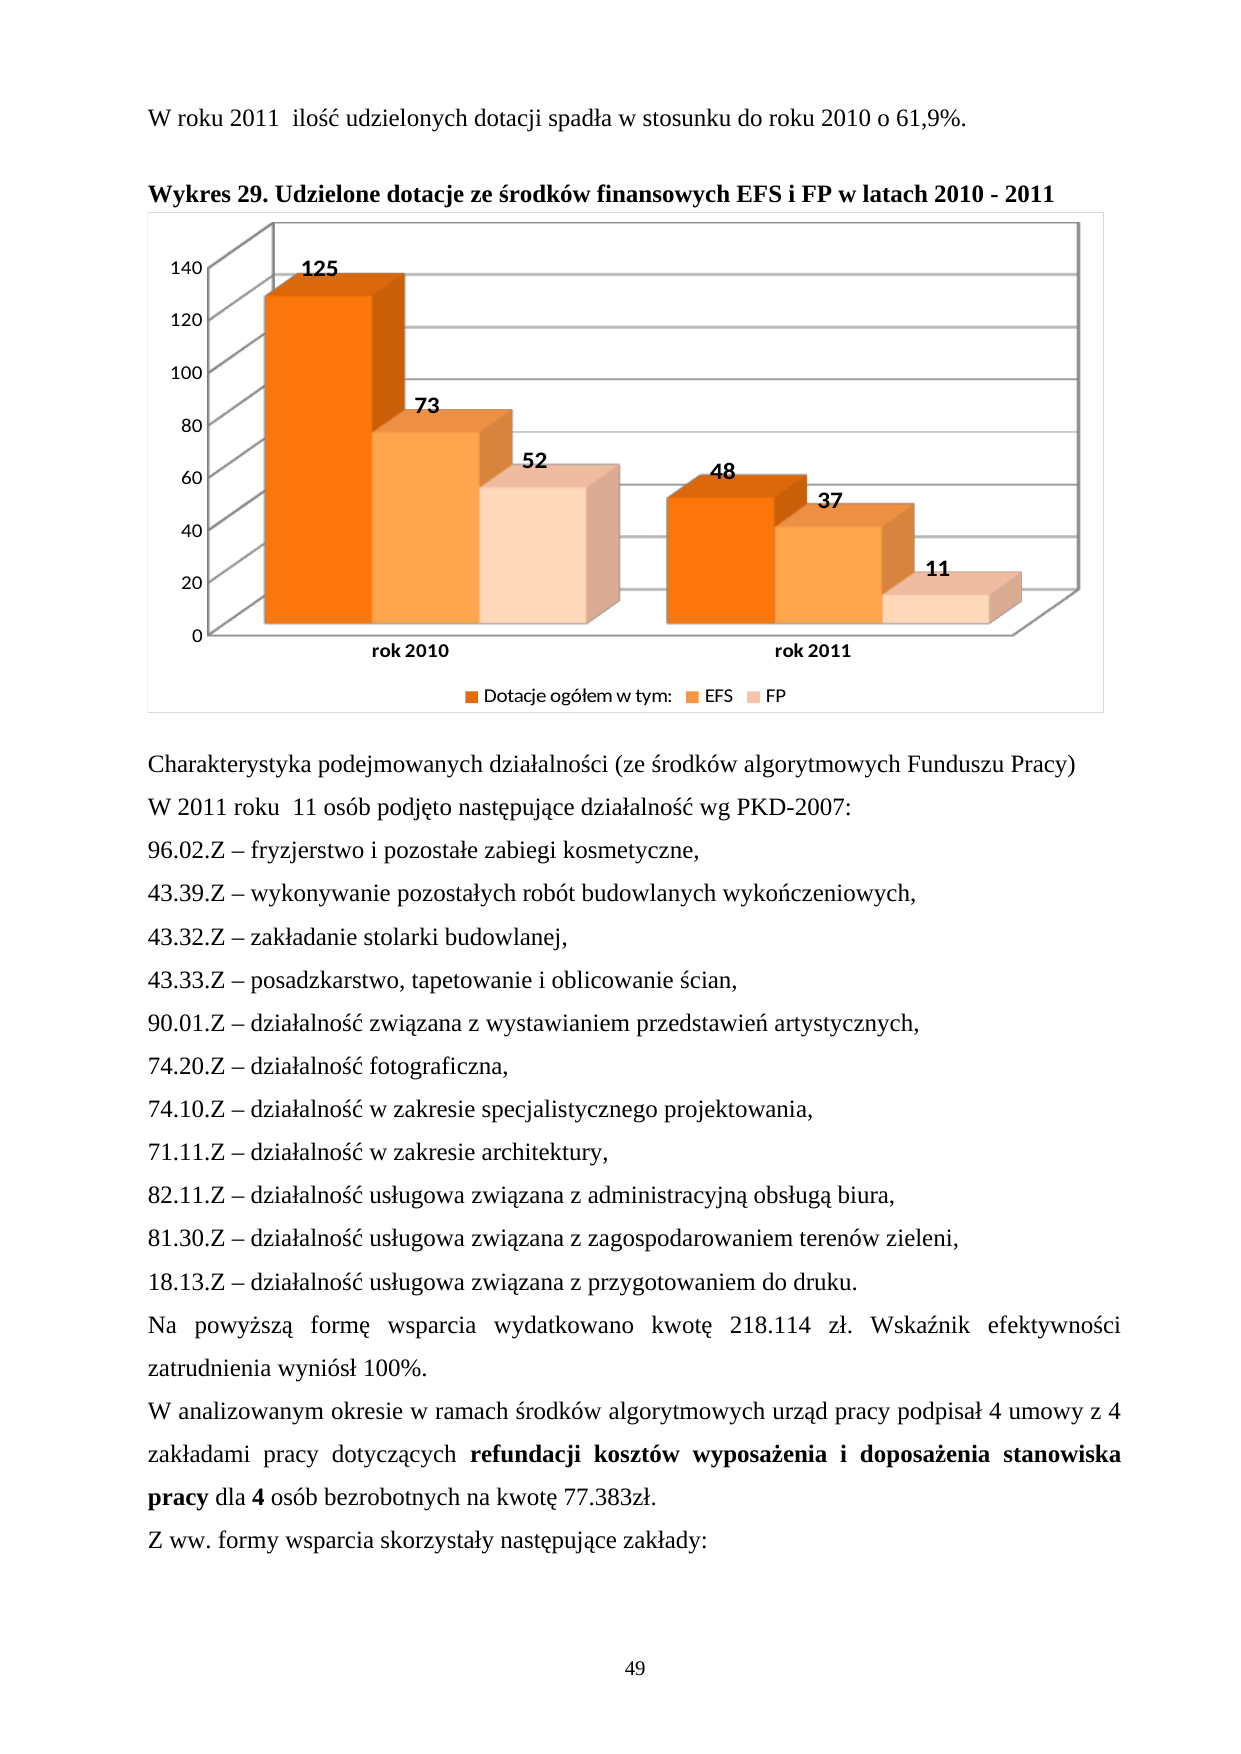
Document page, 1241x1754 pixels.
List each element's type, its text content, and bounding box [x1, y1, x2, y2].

text W 2011 roku 11 osób podjęto następujące działalność wg PKD-2007: [148, 792, 1122, 821]
text Charakterystyka podejmowanych działalności (ze środków algorytmowych Funduszu Pracy) [148, 749, 1122, 778]
text 74.10.Z – działalność w zakresie specjalistycznego projektowania, [148, 1094, 1122, 1123]
text 43.39.Z – wykonywanie pozostałych robót budowlanych wykończeniowych, [148, 878, 1122, 907]
text 96.02.Z – fryzjerstwo i pozostałe zabiegi kosmetyczne, [148, 835, 1122, 864]
text 82.11.Z – działalność usługowa związana z administracyjną obsługą biura, [148, 1180, 1122, 1209]
text 18.13.Z – działalność usługowa związana z przygotowaniem do druku. [148, 1267, 1122, 1295]
text W analizowanym okresie w ramach środków algorytmowych urząd pracy podpisał 4 umowy z 4 zakładami pracy dotyczących refundacji kosztów wyposażenia i doposażenia stanowiska pracy dla 4 osób bezrobotnych na kwotę 77.383zł. [148, 1396, 1122, 1511]
text 43.33.Z – posadzkarstwo, tapetowanie i oblicowanie ścian, [148, 965, 1122, 993]
text Na powyższą formę wsparcia wydatkowano kwotę 218.114 zł. Wskaźnik efektywności zatrudnienia wyniósł 100%. [148, 1310, 1122, 1382]
text 81.30.Z – działalność usługowa związana z zagospodarowaniem terenów zieleni, [148, 1223, 1122, 1252]
text 90.01.Z – działalność związana z wystawianiem przedstawień artystycznych, [148, 1008, 1122, 1037]
text 71.11.Z – działalność w zakresie architektury, [148, 1137, 1122, 1166]
text W roku 2011 ilość udzielonych dotacji spadła w stosunku do roku 2010 o 61,9%. [148, 103, 1122, 132]
text Wykres 29. Udzielone dotacje ze środków finansowych EFS i FP w latach 2010 - 2011 [148, 179, 1122, 208]
text Z ww. formy wsparcia skorzystały następujące zakłady: [148, 1525, 1122, 1554]
text 43.32.Z – zakładanie stolarki budowlanej, [148, 922, 1122, 950]
text 74.20.Z – działalność fotograficzna, [148, 1051, 1122, 1080]
